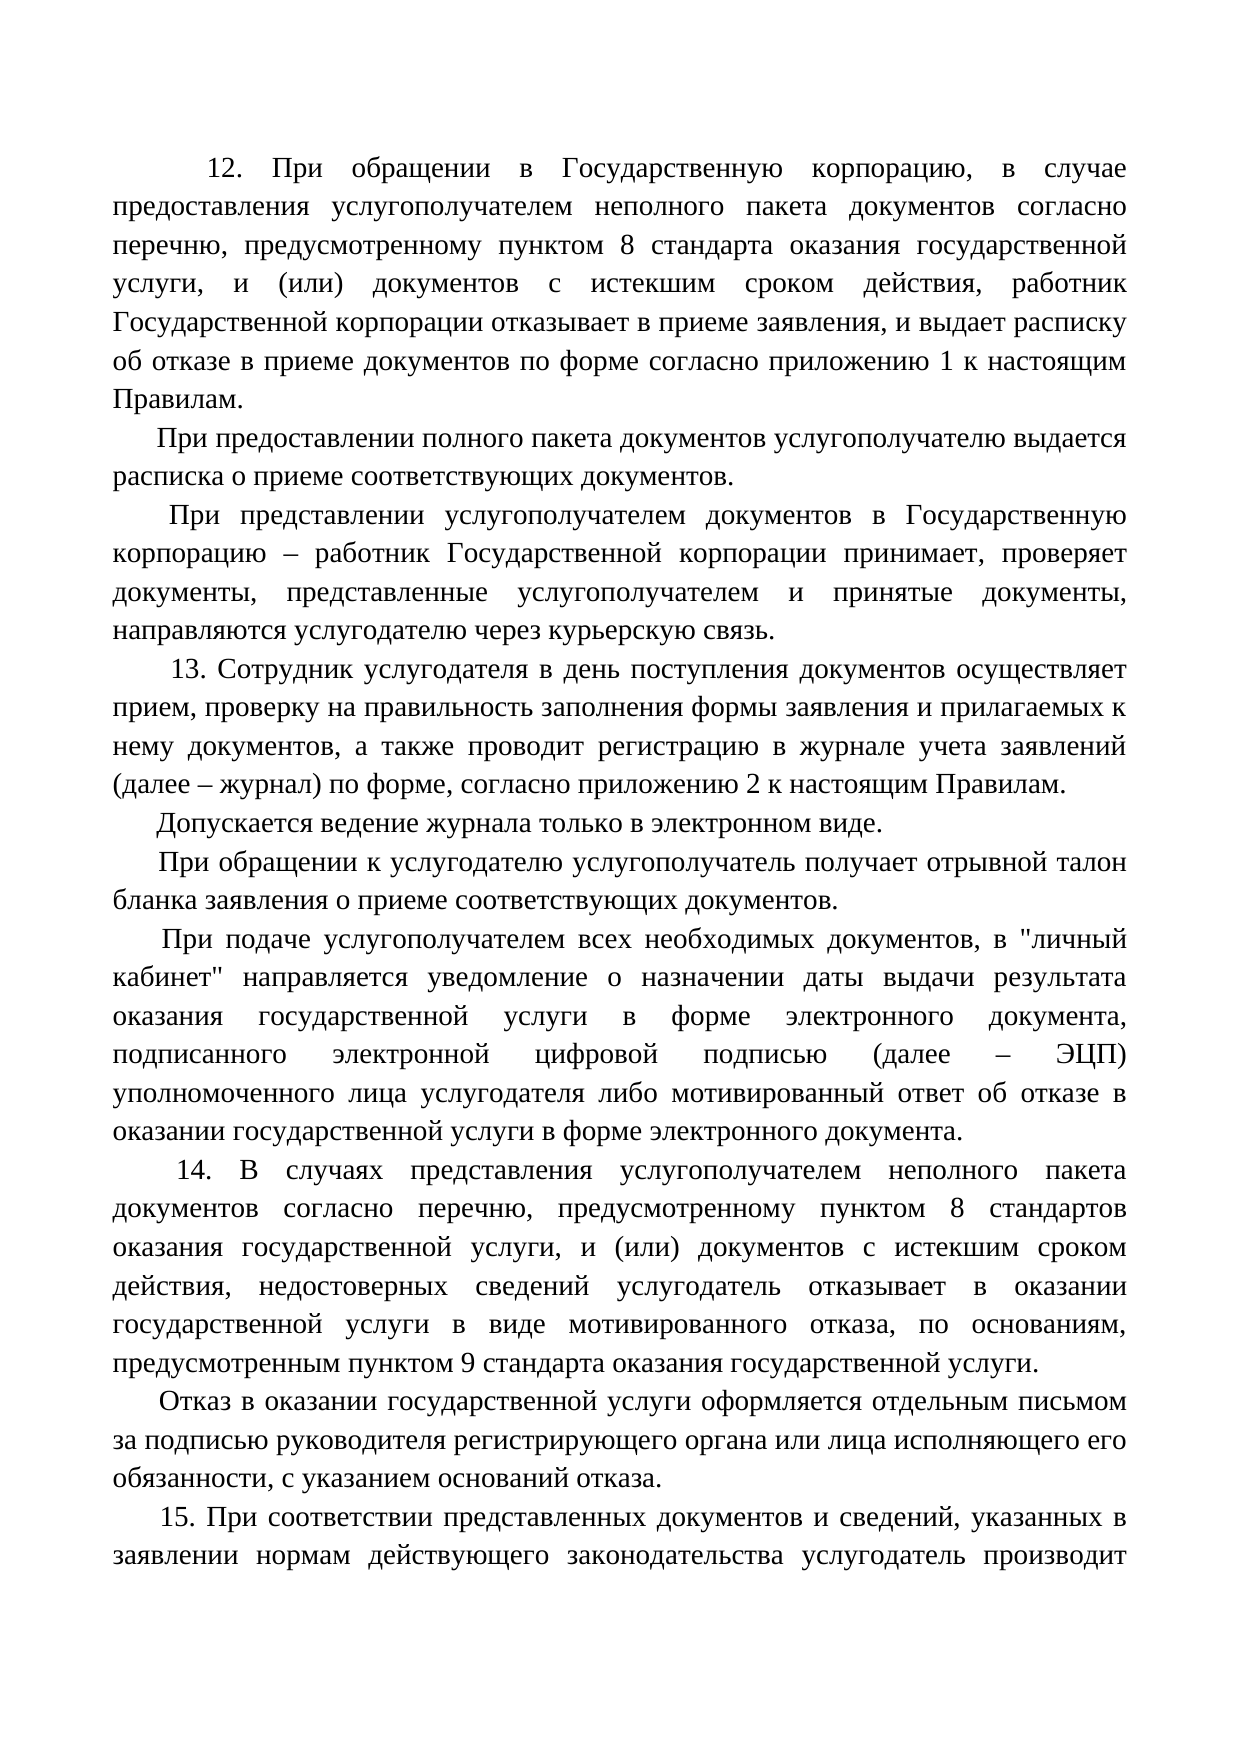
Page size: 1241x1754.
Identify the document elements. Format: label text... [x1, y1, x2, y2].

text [112, 1499, 1128, 1571]
text При представлении услугополучателем документов в Государственную корпорацию – работник Государственной корпорации принимает, проверяет документы, представленные услугополучателем и принятые документы, направляются услугодателю через курьерскую связь. [112, 497, 1128, 646]
text Допускается ведение журнала только в электронном виде. [112, 805, 1128, 839]
text При предоставлении полного пакета документов услугополучателю выдается расписка о приеме соответствующих документов. [112, 420, 1128, 492]
text При подаче услугополучателем всех необходимых документов, в "личный кабинет" направляется уведомление о назначении даты выдачи результата оказания государственной услуги в форме электронного документа, подписанного электронной цифровой подписью (далее – ЭЦП) уполномоченного лица услугодателя либо мотивированный ответ об отказе в оказании государственной услуги в форме электронного документа. [112, 921, 1128, 1147]
text 13. Сотрудник услугодателя в день поступления документов осуществляет прием, проверку на правильность заполнения формы заявления и прилагаемых к нему документов, а также проводит регистрацию в журнале учета заявлений (далее – журнал) по форме, согласно приложению 2 к настоящим Правилам. [112, 651, 1128, 800]
text 12. При обращении в Государственную корпорацию, в случае предоставления услугополучателем неполного пакета документов согласно перечню, предусмотренному пунктом 8 стандарта оказания государственной услуги, и (или) документов с истекшим сроком действия, работник Государственной корпорации отказывает в приеме заявления, и выдает расписку об отказе в приеме документов по форме согласно приложению 1 к настоящим Правилам. [112, 150, 1128, 415]
text 14. В случаях представления услугополучателем неполного пакета документов согласно перечню, предусмотренному пунктом 8 стандартов оказания государственной услуги, и (или) документов с истекшим сроком действия, недостоверных сведений услугодатель отказывает в оказании государственной услуги в виде мотивированного отказа, по основаниям, предусмотренным пунктом 9 стандарта оказания государственной услуги. [112, 1152, 1128, 1378]
text Отказ в оказании государственной услуги оформляется отдельным письмом за подписью руководителя регистрирующего органа или лица исполняющего его обязанности, с указанием оснований отказа. [112, 1383, 1128, 1494]
text При обращении к услугодателю услугополучатель получает отрывной талон бланка заявления о приеме соответствующих документов. [112, 844, 1128, 916]
